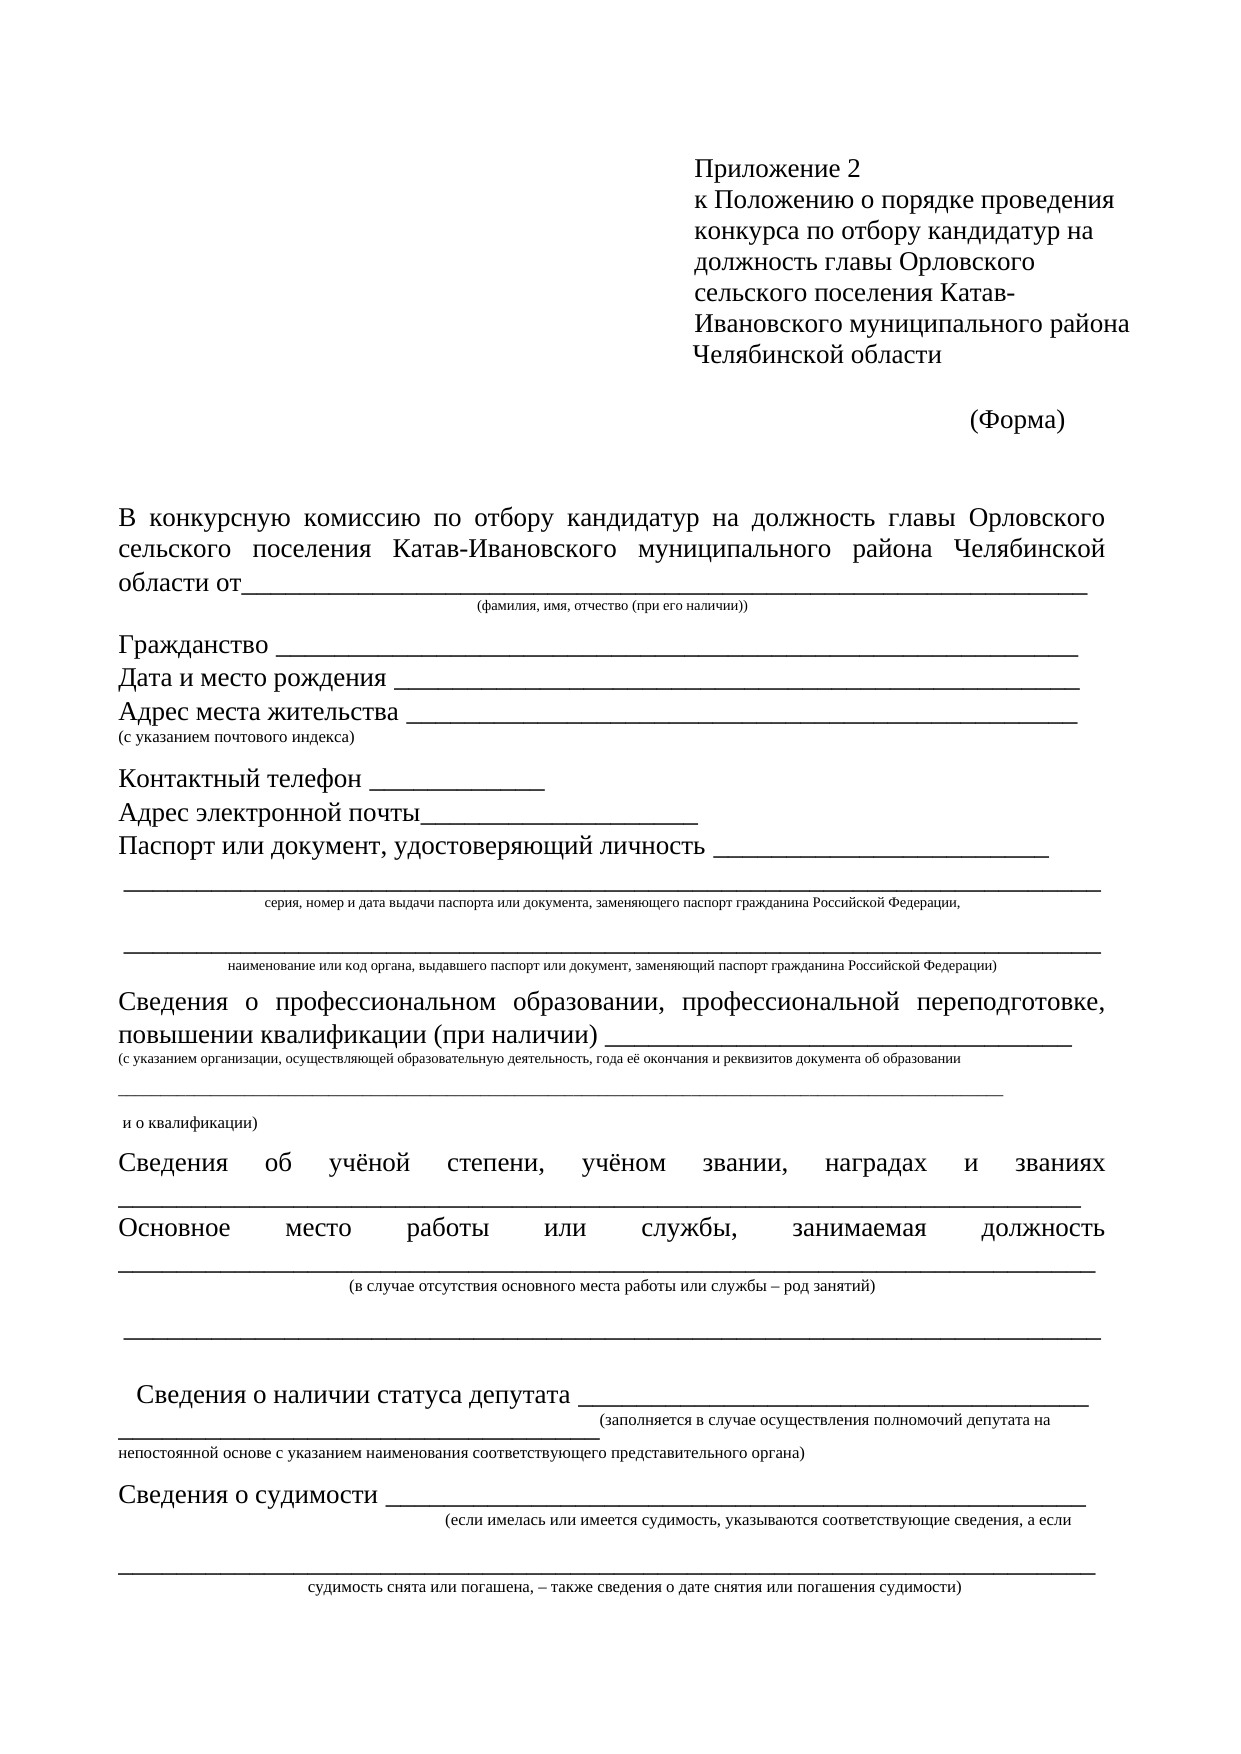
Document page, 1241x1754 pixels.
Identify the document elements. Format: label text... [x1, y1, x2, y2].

table_header (Форма) В конкурсную комиссию по отбору кандидатур на должность главы Орловского сельского поселения Катав-Ивановского муниципального района Челябинской области от__________________________________________________________ (фамилия, имя, отчество (при его наличии)) Гражданство _______________________________________________________ Дата и место рождения _______________________________________________ Адрес места жительства ______________________________________________ (с указанием почтового индекса) Контактный телефон ____________ Адрес электронной почты___________________ Паспорт или документ, удостоверяющий личность _______________________ ___________________________________________________________________ серия, номер и дата выдачи паспорта или документа, заменяющего паспорт гражданина Российской Федерации, ___________________________________________________________________ наименование или код органа, выдавшего паспорт или документ, заменяющий паспорт гражданина Российской Федерации) Сведения о профессиональном образовании, профессиональной переподготовке, повышении квалификации (при наличии) ________________________________ (с указанием организации, осуществляющей образовательную деятельность, года её окончания и реквизитов документа об образовании _________________________________________________________________________________________________________ и о квалификации) Сведения об учёной степени, учёном звании, наградах и званиях __________________________________________________________________ Основное место работы или службы, занимаемая должность ___________________________________________________________________ (в случае отсутствия основного места работы или службы – род занятий) ___________________________________________________________________ Сведения о наличии статуса депутата ___________________________________ _________________________________(заполняется в случае осуществления полномочий депутата на непостоянной основе с указанием наименования соответствующего представительного органа) [107, 370, 1118, 1477]
text Приложение 2 [694, 152, 1152, 183]
text Сведения о судимости ________________________________________________ [118, 1477, 1152, 1510]
text должность главы Орловского [694, 245, 1152, 276]
text (если имелась или имеется судимость, указываются соответствующие сведения, а если [118, 1510, 1152, 1544]
text ___________________________________________________________________ [118, 1544, 1152, 1577]
text конкурса по отбору кандидатур на [694, 214, 1152, 245]
text судимость снята или погашена, – также сведения о дате снятия или погашения судимости) [118, 1577, 1152, 1611]
text сельского поселения Катав- [694, 276, 1152, 307]
text к Положению о порядке проведения [694, 183, 1152, 214]
text Челябинской области [118, 338, 1152, 370]
text Ивановского муниципального района [694, 307, 1152, 338]
